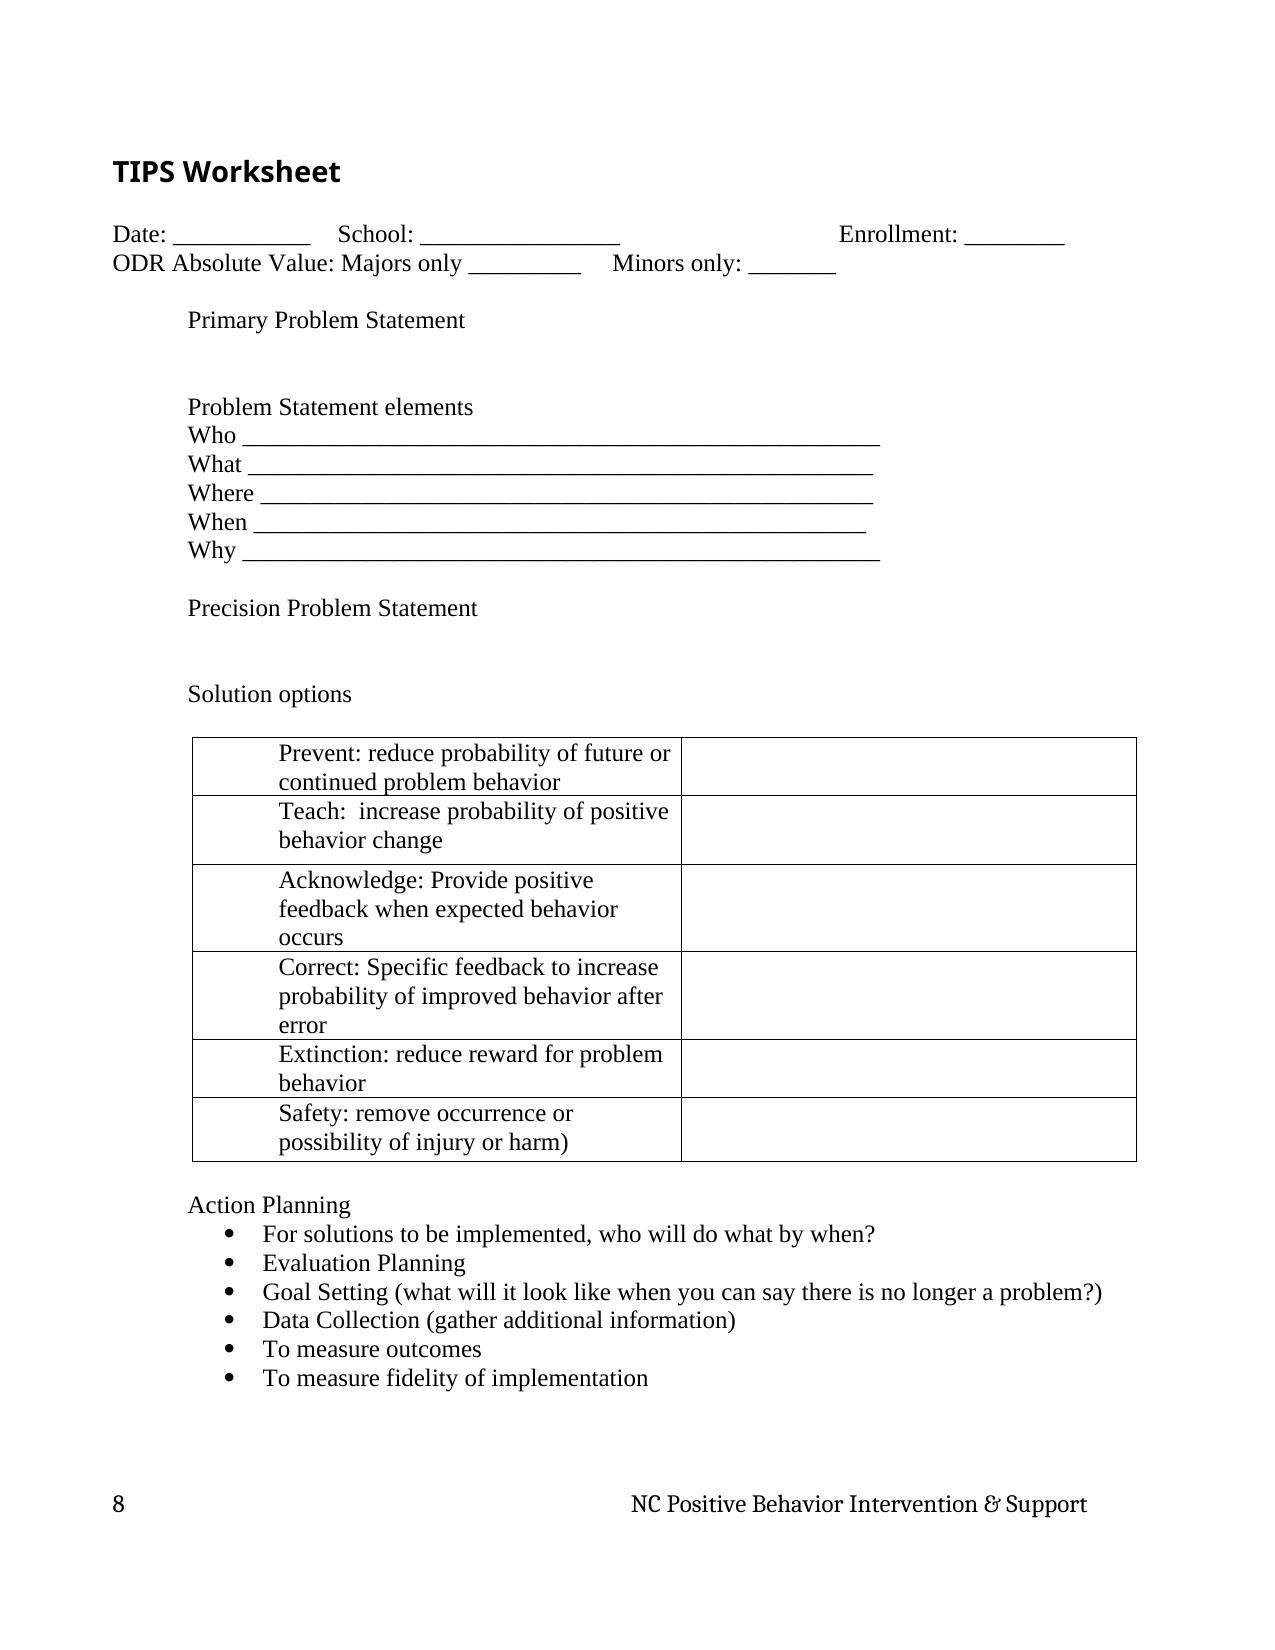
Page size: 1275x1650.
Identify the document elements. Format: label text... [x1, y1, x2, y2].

list Data Collection (gather additional information) [225, 1305, 1125, 1334]
table_cell [682, 952, 1136, 1038]
list Primary Problem Statement [187, 306, 1125, 334]
list When _________________________________________________ [187, 507, 1125, 536]
list Action Planning [187, 1190, 1125, 1219]
list Why ___________________________________________________ [187, 536, 1125, 564]
list To measure outcomes [225, 1334, 1125, 1363]
table_header [682, 738, 1136, 795]
list Evaluation Planning [225, 1248, 1125, 1277]
subtitle TIPS Worksheet [112, 151, 1125, 191]
table_cell [682, 1098, 1136, 1161]
table_cell [682, 796, 1136, 864]
list Goal Setting (what will it look like when you can say there is no longer a problem?) [225, 1277, 1125, 1305]
table_cell Teach: increase probability of positive behavior change [193, 796, 681, 864]
table_cell Correct: Specific feedback to increase probability of improved behavior after error [193, 952, 681, 1038]
table_header Prevent: reduce probability of future or continued problem behavior [193, 738, 681, 795]
list Problem Statement elements [187, 392, 1125, 421]
list Who ___________________________________________________ [187, 421, 1125, 449]
text Date: ___________ School: ________________ Enrollment: ________ ODR Absolute Value: Majors only _________ Minors only: _______ [112, 219, 1125, 277]
list Precision Problem Statement [187, 593, 1125, 622]
table_cell Extinction: reduce reward for problem behavior [193, 1040, 681, 1097]
table_cell Acknowledge: Provide positive feedback when expected behavior occurs [193, 865, 681, 951]
list Where _________________________________________________ [187, 478, 1125, 507]
list What __________________________________________________ [187, 449, 1125, 478]
list For solutions to be implemented, who will do what by when? [225, 1219, 1125, 1248]
list Solution options [187, 679, 1125, 708]
table_cell [682, 1040, 1136, 1097]
table_cell Safety: remove occurrence or possibility of injury or harm) [193, 1098, 681, 1161]
table_cell [682, 865, 1136, 951]
list To measure fidelity of implementation [225, 1363, 1125, 1392]
